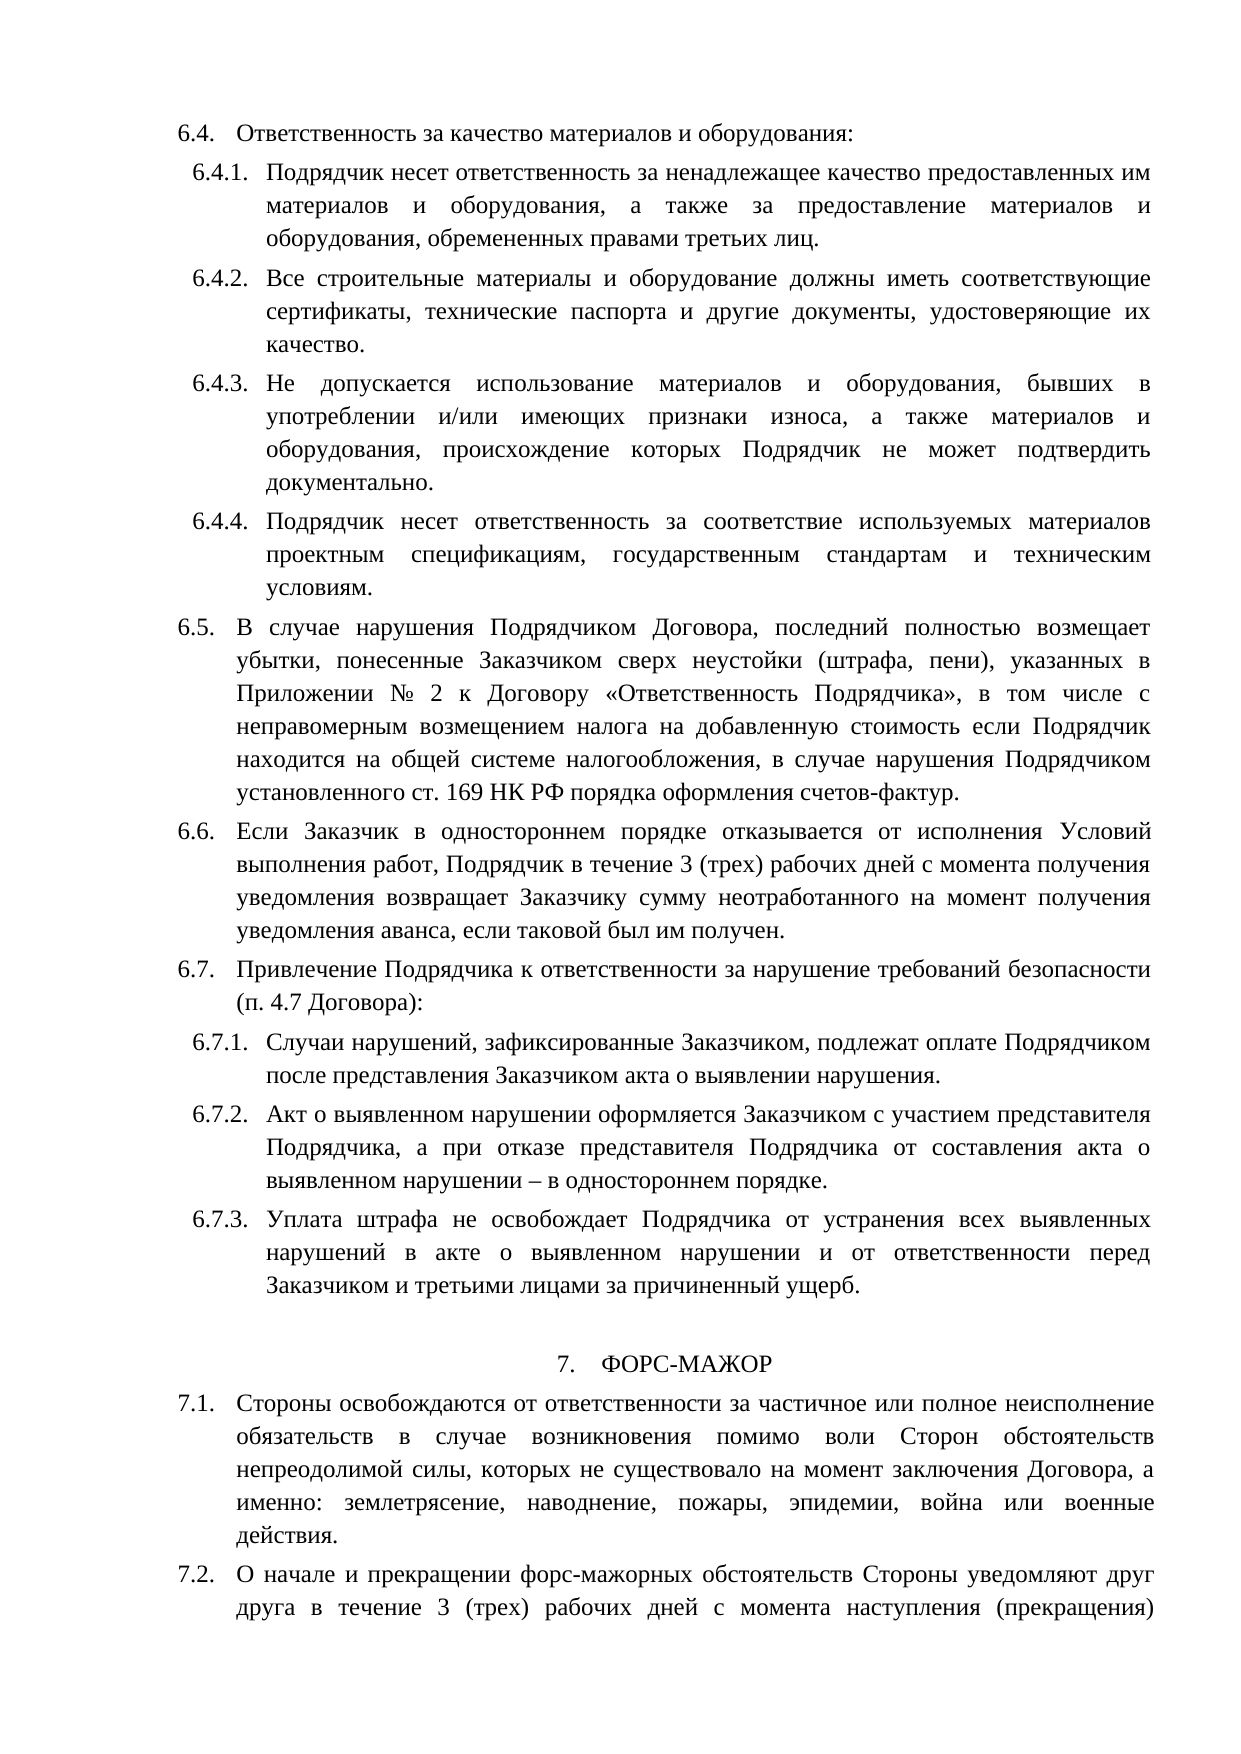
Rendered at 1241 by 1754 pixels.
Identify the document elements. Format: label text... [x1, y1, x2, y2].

list ФОРС-МАЖОР [177, 1349, 1152, 1378]
list В случае нарушения Подрядчиком Договора, последний полностью возмещает убытки, понесенные Заказчиком сверх неустойки (штрафа, пени), указанных в Приложении № 2 к Договору «Ответственность Подрядчика», в том числе с неправомерным возмещением налога на добавленную стоимость если Подрядчик находится на общей системе налогообложения, в случае нарушения Подрядчиком установленного ст. 169 НК РФ порядка оформления счетов-фактур. [177, 612, 1152, 806]
list Привлечение Подрядчика к ответственности за нарушение требований безопасности (п. 4.7 Договора): [177, 954, 1152, 1016]
list Уплата штрафа не освобождает Подрядчика от устранения всех выявленных нарушений в акте о выявленном нарушении и от ответственности перед Заказчиком и третьими лицами за причиненный ущерб. [192, 1204, 1152, 1299]
list Все строительные материалы и оборудование должны иметь соответствующие сертификаты, технические паспорта и другие документы, удостоверяющие их качество. [192, 263, 1152, 357]
list Ответственность за качество материалов и оборудования: [177, 118, 1152, 147]
list Если Заказчик в одностороннем порядке отказывается от исполнения Условий выполнения работ, Подрядчик в течение 3 (трех) рабочих дней с момента получения уведомления возвращает Заказчику сумму неотработанного на момент получения уведомления аванса, если таковой был им получен. [177, 816, 1152, 944]
list Стороны освобождаются от ответственности за частичное или полное неисполнение обязательств в случае возникновения помимо воли Сторон обстоятельств непреодолимой силы, которых не существовало на момент заключения Договора, а именно: землетрясение, наводнение, пожары, эпидемии, война или военные действия. [177, 1388, 1155, 1549]
list Подрядчик несет ответственность за ненадлежащее качество предоставленных им материалов и оборудования, а также за предоставление материалов и оборудования, обремененных правами третьих лиц. [192, 157, 1152, 252]
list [177, 1559, 1155, 1621]
list Не допускается использование материалов и оборудования, бывших в употреблении и/или имеющих признаки износа, а также материалов и оборудования, происхождение которых Подрядчик не может подтвердить документально. [192, 368, 1152, 496]
list Подрядчик несет ответственность за соответствие используемых материалов проектным спецификациям, государственным стандартам и техническим условиям. [192, 506, 1152, 601]
list Случаи нарушений, зафиксированные Заказчиком, подлежат оплате Подрядчиком после представления Заказчиком акта о выявлении нарушения. [192, 1027, 1152, 1088]
list Акт о выявленном нарушении оформляется Заказчиком с участием представителя Подрядчика, а при отказе представителя Подрядчика от составления акта о выявленном нарушении – в одностороннем порядке. [192, 1099, 1152, 1194]
